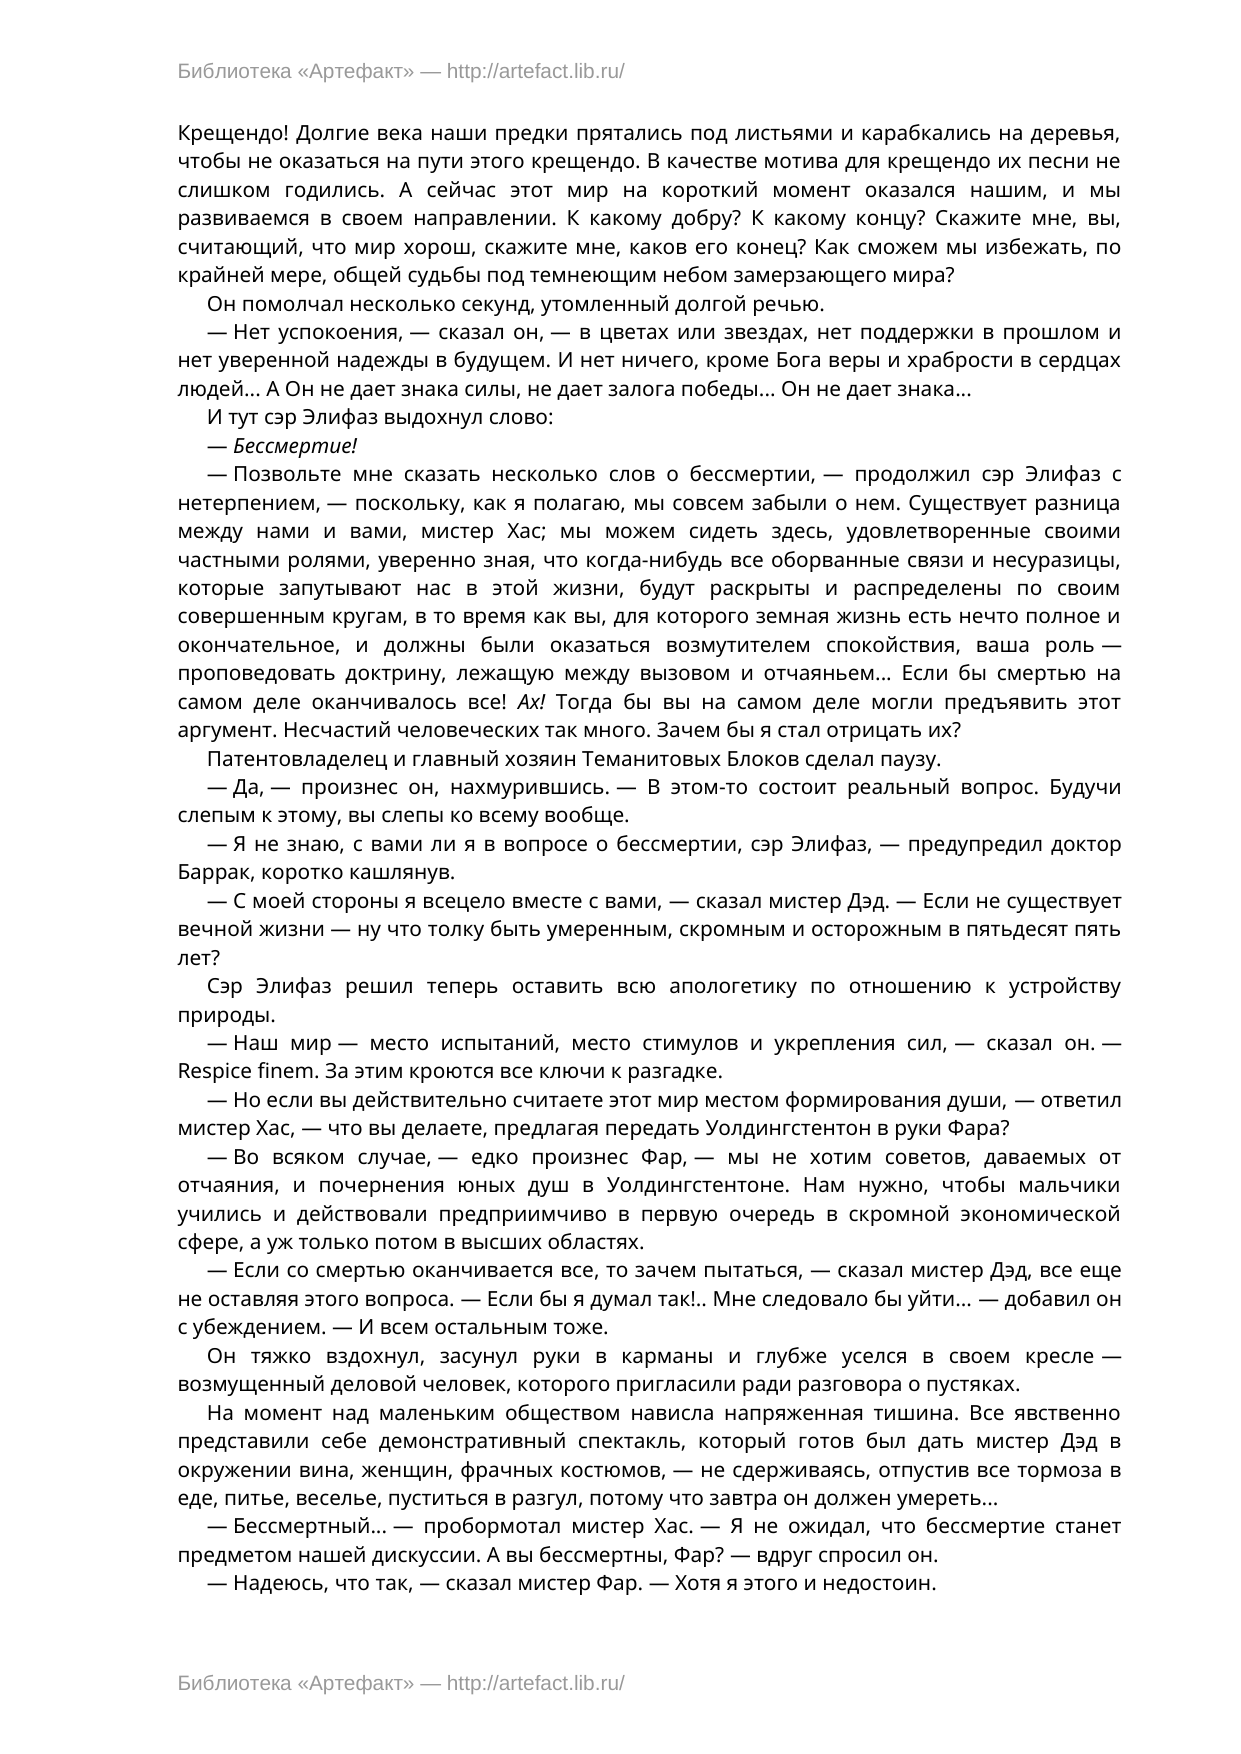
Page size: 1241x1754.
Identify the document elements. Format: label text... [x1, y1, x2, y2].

text И тут сэр Элифаз выдохнул слово: [177, 402, 1122, 431]
text — Бессмертие! [177, 431, 1122, 459]
text — Наш мир — место испытаний, место стимулов и укрепления сил, — сказал он. — Respice finem. За этим кроются все ключи к разгадке. [177, 1028, 1122, 1085]
text Патентовладелец и главный хозяин Теманитовых Блоков сделал паузу. [177, 744, 1122, 772]
text Сэр Элифаз решил теперь оставить всю апологетику по отношению к устройству природы. [177, 971, 1122, 1028]
text — Позвольте мне сказать несколько слов о бессмертии, — продолжил сэр Элифаз с нетерпением, — поскольку, как я полагаю, мы совсем забыли о нем. Существует разница между нами и вами, мистер Хас; мы можем сидеть здесь, удовлетворенные своими частными ролями, уверенно зная, что когда-нибудь все оборванные связи и несуразицы, которые запутывают нас в этой жизни, будут раскрыты и распределены по своим совершенным кругам, в то время как вы, для которого земная жизнь есть нечто полное и окончательное, и должны были оказаться возмутителем спокойствия, ваша роль — проповедовать доктрину, лежащую между вызовом и отчаяньем... Если бы смертью на самом деле оканчивалось все! Ах! Тогда бы вы на самом деле могли предъявить этот аргумент. Несчастий человеческих так много. Зачем бы я стал отрицать их? [177, 459, 1122, 744]
text Он помолчал несколько секунд, утомленный долгой речью. [177, 289, 1122, 317]
text — Надеюсь, что так, — сказал мистер Фар. — Хотя я этого и недостоин. [177, 1568, 1122, 1597]
text Он тяжко вздохнул, засунул руки в карманы и глубже уселся в своем кресле — возмущенный деловой человек, которого пригласили ради разговора о пустяках. [177, 1341, 1122, 1398]
text — Я не знаю, с вами ли я в вопросе о бессмертии, сэр Элифаз, — предупредил доктор Баррак, коротко кашлянув. [177, 829, 1122, 886]
text — С моей стороны я всецело вместе с вами, — сказал мистер Дэд. — Если не существует вечной жизни — ну что толку быть умеренным, скромным и осторожным в пятьдесят пять лет? [177, 886, 1122, 971]
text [177, 118, 1122, 289]
text — Да, — произнес он, нахмурившись. — В этом-то состоит реальный вопрос. Будучи слепым к этому, вы слепы ко всему вообще. [177, 772, 1122, 829]
text — Бессмертный... — пробормотал мистер Хас. — Я не ожидал, что бессмертие станет предметом нашей дискуссии. А вы бессмертны, Фар? — вдруг спросил он. [177, 1512, 1122, 1568]
text На момент над маленьким обществом нависла напряженная тишина. Все явственно представили себе демонстративный спектакль, который готов был дать мистер Дэд в окружении вина, женщин, фрачных костюмов, — не сдерживаясь, отпустив все тормоза в еде, питье, веселье, пуститься в разгул, потому что завтра он должен умереть... [177, 1398, 1122, 1512]
text — Если со смертью оканчивается все, то зачем пытаться, — сказал мистер Дэд, все еще не оставляя этого вопроса. — Если бы я думал так!.. Мне следовало бы уйти... — добавил он с убеждением. — И всем остальным тоже. [177, 1256, 1122, 1341]
text — Но если вы действительно считаете этот мир местом формирования души, — ответил мистер Хас, — что вы делаете, предлагая передать Уолдингстентон в руки Фара? [177, 1085, 1122, 1142]
text — Нет успокоения, — сказал он, — в цветах или звездах, нет поддержки в прошлом и нет уверенной надежды в будущем. И нет ничего, кроме Бога веры и храбрости в сердцах людей... А Он не дает знака силы, не дает залога победы... Он не дает знака... [177, 317, 1122, 402]
text — Во всяком случае, — едко произнес Фар, — мы не хотим советов, даваемых от отчаяния, и почернения юных душ в Уолдингстентоне. Нам нужно, чтобы мальчики учились и действовали предприимчиво в первую очередь в скромной экономической сфере, а уж только потом в высших областях. [177, 1142, 1122, 1256]
